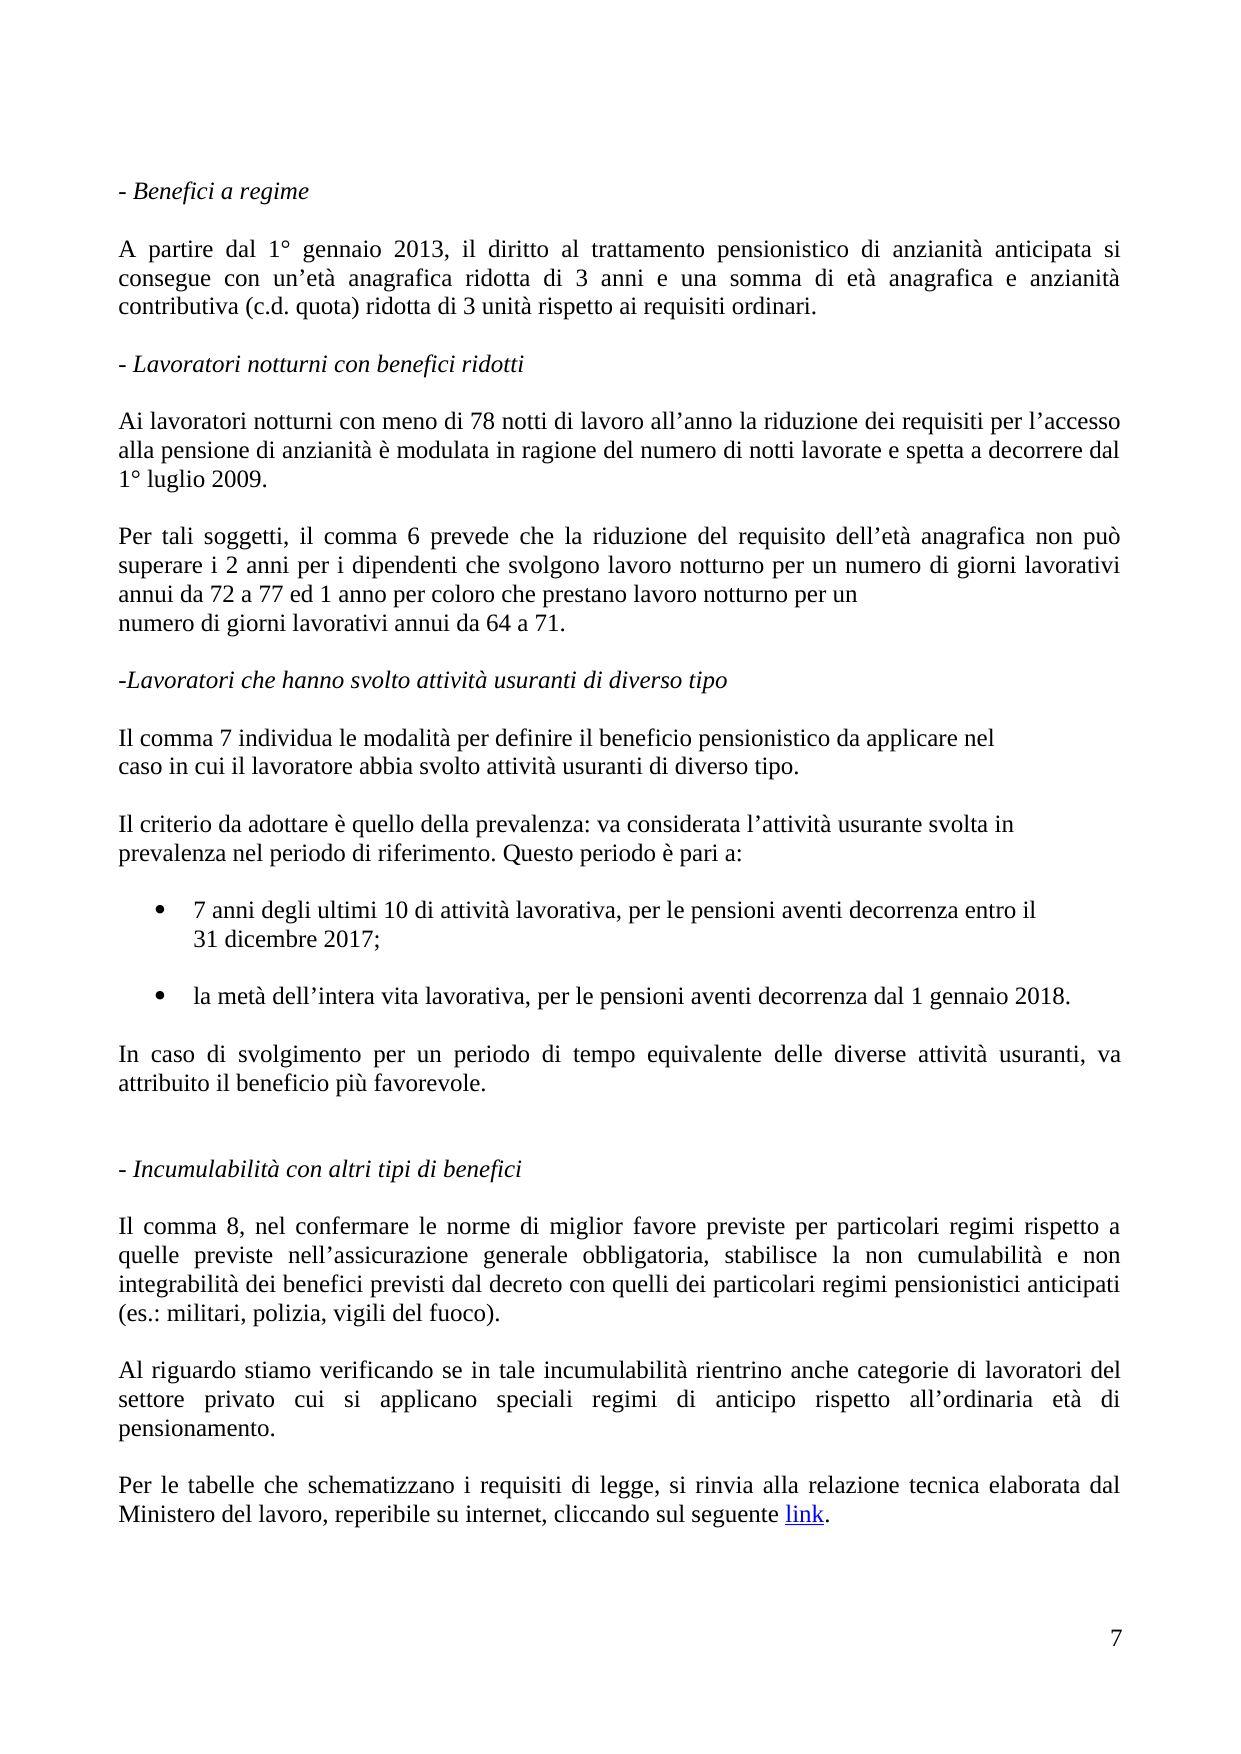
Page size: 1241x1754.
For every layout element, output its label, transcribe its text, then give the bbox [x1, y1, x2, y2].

text Per le tabelle che schematizzano i requisiti di legge, si rinvia alla relazione tecnica elaborata dal Ministero del lavoro, reperibile su internet, cliccando sul seguente link. [118, 1470, 1122, 1528]
list la metà dell’intera vita lavorativa, per le pensioni aventi decorrenza dal 1 gennaio 2018. [156, 981, 1122, 1010]
text - Incumulabilità con altri tipi di benefici [118, 1154, 1122, 1183]
text caso in cui il lavoratore abbia svolto attività usuranti di diverso tipo. [118, 751, 1122, 780]
text - Lavoratori notturni con benefici ridotti [118, 349, 1122, 378]
text 31 dicembre 2017; [193, 924, 1122, 953]
text Per tali soggetti, il comma 6 prevede che la riduzione del requisito dell’età anagrafica non può superare i 2 anni per i dipendenti che svolgono lavoro notturno per un numero di giorni lavorativi annui da 72 a 77 ed 1 anno per coloro che prestano lavoro notturno per un [118, 521, 1122, 608]
text A partire dal 1° gennaio 2013, il diritto al trattamento pensionistico di anzianità anticipata si consegue con un’età anagrafica ridotta di 3 anni e una somma di età anagrafica e anzianità contributiva (c.d. quota) ridotta di 3 unità rispetto ai requisiti ordinari. [118, 234, 1122, 320]
list 7 anni degli ultimi 10 di attività lavorativa, per le pensioni aventi decorrenza entro il [156, 895, 1122, 924]
text -Lavoratori che hanno svolto attività usuranti di diverso tipo [118, 665, 1122, 694]
text prevalenza nel periodo di riferimento. Questo periodo è pari a: [118, 838, 1122, 866]
text Al riguardo stiamo verificando se in tale incumulabilità rientrino anche categorie di lavoratori del settore privato cui si applicano speciali regimi di anticipo rispetto all’ordinaria età di pensionamento. [118, 1355, 1122, 1441]
text In caso di svolgimento per un periodo di tempo equivalente delle diverse attività usuranti, va attribuito il beneficio più favorevole. [118, 1039, 1122, 1096]
text Il comma 8, nel confermare le norme di miglior favore previste per particolari regimi rispetto a quelle previste nell’assicurazione generale obbligatoria, stabilisce la non cumulabilità e non integrabilità dei benefici previsti dal decreto con quelli dei particolari regimi pensionistici anticipati (es.: militari, polizia, vigili del fuoco). [118, 1211, 1122, 1326]
text Il criterio da adottare è quello della prevalenza: va considerata l’attività usurante svolta in [118, 809, 1122, 838]
text - Benefici a regime [118, 176, 1122, 205]
text Il comma 7 individua le modalità per definire il beneficio pensionistico da applicare nel [118, 723, 1122, 751]
text Ai lavoratori notturni con meno di 78 notti di lavoro all’anno la riduzione dei requisiti per l’accesso alla pensione di anzianità è modulata in ragione del numero di notti lavorate e spetta a decorrere dal 1° luglio 2009. [118, 406, 1122, 493]
text numero di giorni lavorativi annui da 64 a 71. [118, 608, 1122, 636]
